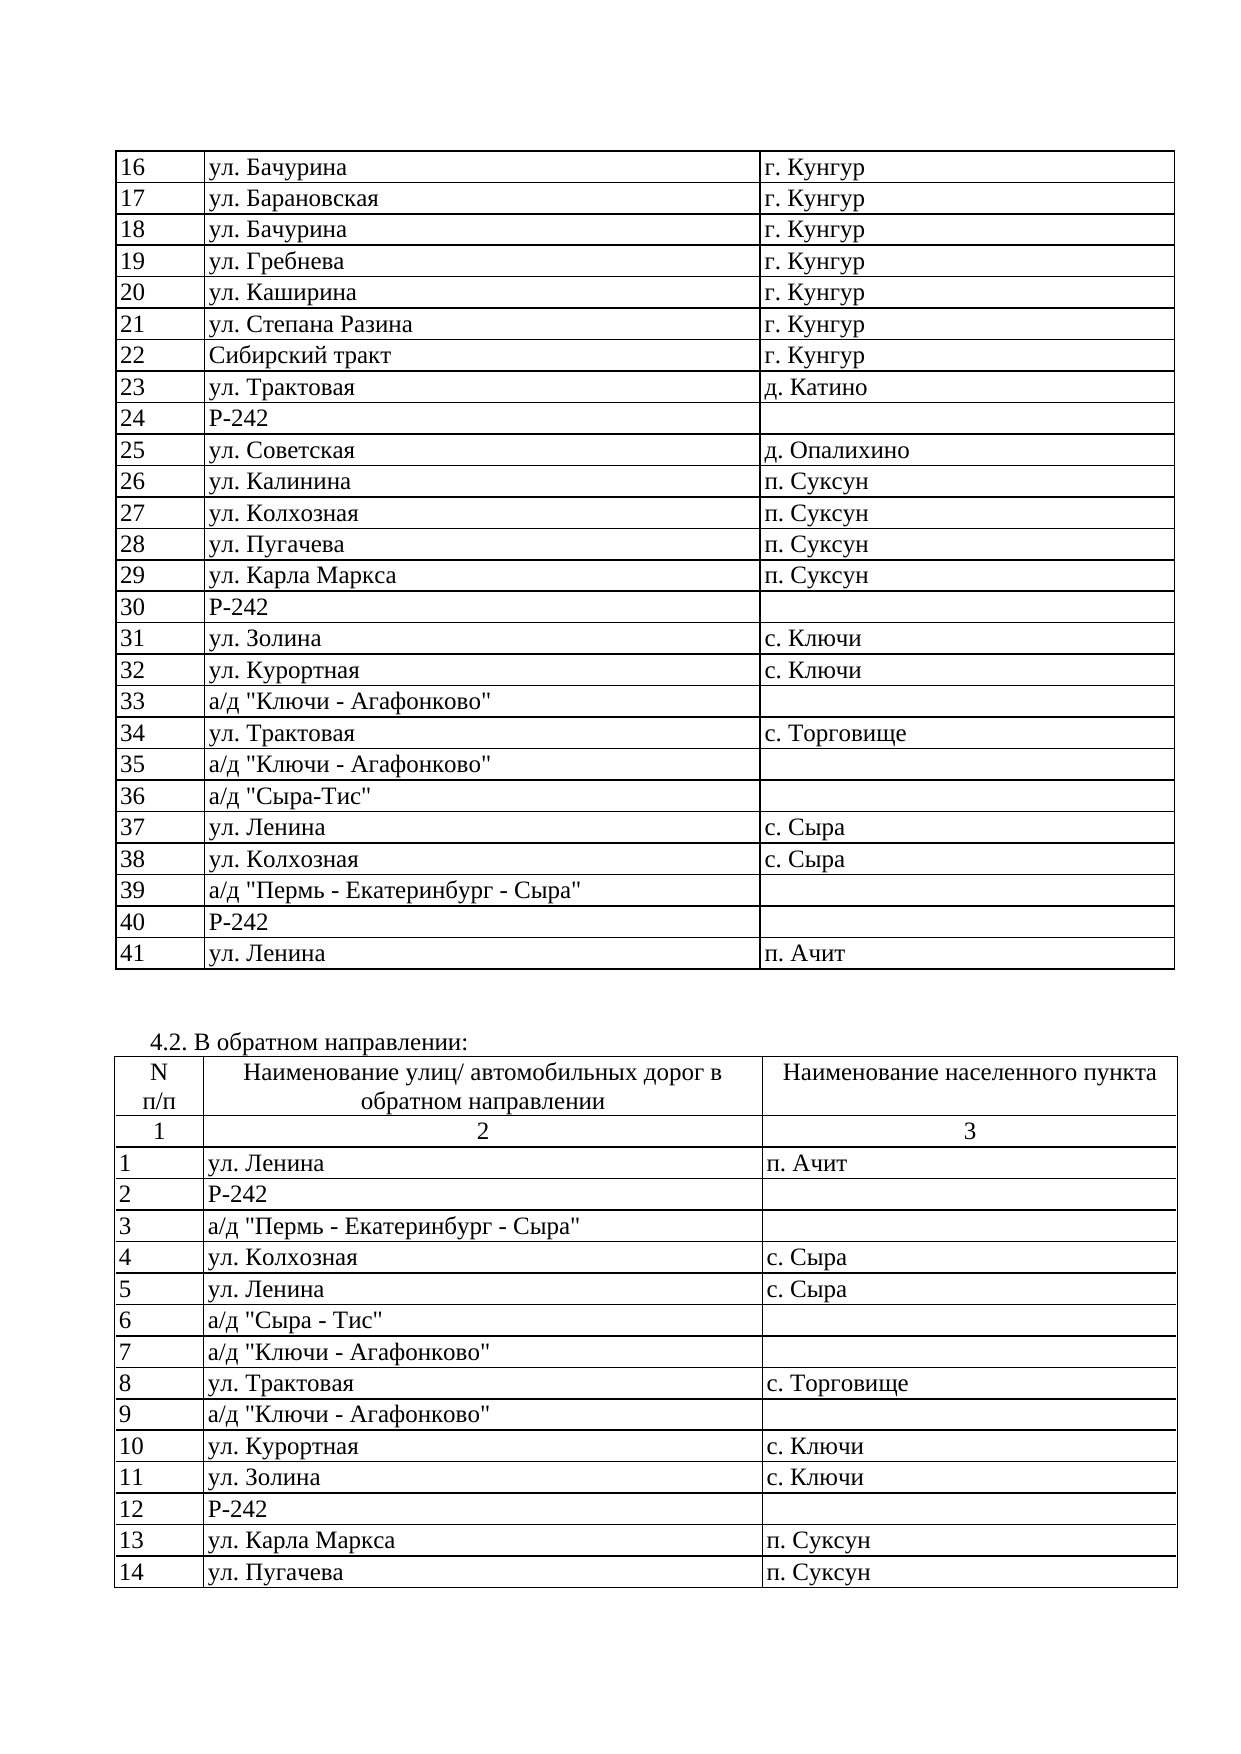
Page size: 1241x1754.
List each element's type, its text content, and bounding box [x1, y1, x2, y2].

table_cell 1 [115, 1147, 203, 1178]
table_cell ул. Степана Разина [205, 309, 759, 339]
table_cell 12 [115, 1493, 203, 1524]
table_cell 9 [115, 1399, 203, 1429]
table_cell 41 [117, 938, 204, 968]
table_cell 18 [117, 215, 204, 244]
table_cell г. Кунгур [761, 215, 1174, 244]
table_cell Р-242 [205, 907, 759, 936]
table_cell 13 [115, 1525, 203, 1555]
table_cell а/д "Пермь - Екатеринбург - Сыра" [205, 875, 759, 905]
table_cell с. Сыра [761, 844, 1174, 873]
table_cell ул. Советская [205, 435, 759, 464]
table_cell [761, 686, 1174, 716]
table_cell [761, 875, 1174, 905]
table_cell [763, 1492, 1177, 1524]
table_cell ул. Гребнева [205, 246, 759, 276]
table_cell [763, 1304, 1177, 1335]
table_cell а/д "Сыра - Тис" [204, 1305, 762, 1335]
table_cell Р-242 [205, 403, 759, 433]
table_cell [761, 781, 1174, 811]
table_cell ул. Калинина [205, 466, 759, 496]
table_cell п. Суксун [763, 1524, 1177, 1555]
table_cell 25 [117, 435, 204, 464]
table_cell с. Ключи [763, 1429, 1177, 1461]
table_cell 2 [204, 1116, 762, 1146]
table_cell 39 [117, 875, 204, 905]
table_cell с. Ключи [763, 1461, 1177, 1492]
table_cell [761, 749, 1174, 779]
table_cell 17 [117, 183, 204, 213]
table_cell ул. Золина [205, 623, 759, 653]
table_cell ул. Ленина [204, 1274, 762, 1303]
table_cell Р-242 [204, 1494, 762, 1524]
table_cell 3 [763, 1115, 1177, 1146]
table_cell 33 [117, 686, 204, 716]
table_cell 32 [117, 655, 204, 685]
table_cell ул. Ленина [205, 812, 759, 842]
table_cell 11 [115, 1462, 203, 1492]
table_cell а/д "Ключи - Агафонково" [205, 686, 759, 716]
table_cell а/д "Пермь - Екатеринбург - Сыра" [204, 1211, 762, 1241]
table_cell 27 [117, 498, 204, 527]
table_cell 14 [115, 1556, 203, 1587]
table_cell ул. Золина [204, 1462, 762, 1492]
text 4.2. В обратном направлении: [150, 1027, 1090, 1056]
table_cell ул. Колхозная [204, 1242, 762, 1272]
table_cell ул. Ленина [204, 1148, 762, 1178]
table_cell г. Кунгур [761, 152, 1174, 181]
table_cell [763, 1209, 1177, 1241]
table_cell 2 [115, 1179, 203, 1209]
table_cell с. Сыра [763, 1272, 1177, 1303]
table_cell 29 [117, 561, 204, 590]
table_cell 5 [115, 1273, 203, 1303]
table_cell ул. Карла Маркса [204, 1525, 762, 1555]
table_cell 1 [115, 1116, 203, 1146]
table_cell с. Ключи [761, 623, 1174, 653]
table_cell [761, 403, 1174, 433]
table_cell ул. Барановская [205, 183, 759, 213]
table_cell 22 [117, 340, 204, 370]
table_cell а/д "Ключи - Агафонково" [205, 749, 759, 779]
table_cell 30 [117, 592, 204, 622]
table_cell д. Опалихино [761, 435, 1174, 464]
table_cell 35 [117, 749, 204, 779]
table_cell п. Суксун [761, 529, 1174, 559]
table_cell а/д "Ключи - Агафонково" [204, 1337, 762, 1366]
table_cell 23 [117, 372, 204, 402]
table_cell [763, 1398, 1177, 1429]
table_cell 24 [117, 403, 204, 433]
table_header Наименование улиц/ автомобильных дорог в обратном направлении [204, 1057, 762, 1115]
table_cell 26 [117, 466, 204, 496]
table_cell 7 [115, 1336, 203, 1366]
table_cell г. Кунгур [761, 340, 1174, 370]
table_cell с. Сыра [763, 1241, 1177, 1272]
table_cell ул. Трактовая [205, 372, 759, 402]
table_header N п/п [115, 1057, 203, 1115]
table_cell ул. Колхозная [205, 844, 759, 873]
table_cell а/д "Ключи - Агафонково" [204, 1400, 762, 1429]
table_cell [761, 592, 1174, 622]
table_cell ул. Пугачева [205, 529, 759, 559]
table_cell 34 [117, 718, 204, 748]
table_cell [763, 1178, 1177, 1209]
table_cell 31 [117, 623, 204, 653]
table_cell ул. Курортная [204, 1431, 762, 1461]
table_cell ул. Курортная [205, 655, 759, 685]
table_cell ул. Бачурина [205, 152, 759, 181]
table_cell п. Ачит [761, 938, 1174, 968]
table_cell 10 [115, 1430, 203, 1461]
table_cell 8 [115, 1368, 203, 1398]
table_cell ул. Колхозная [205, 498, 759, 527]
table_cell ул. Трактовая [204, 1368, 762, 1398]
table_cell 6 [115, 1305, 203, 1335]
table_cell [763, 1335, 1177, 1366]
table_cell с. Торговище [761, 718, 1174, 748]
table_cell 3 [115, 1210, 203, 1241]
table_cell г. Кунгур [761, 183, 1174, 213]
table_cell Р-242 [205, 592, 759, 622]
table_cell п. Суксун [763, 1555, 1177, 1587]
table_cell г. Кунгур [761, 277, 1174, 307]
table_cell ул. Трактовая [205, 718, 759, 748]
table_cell 36 [117, 781, 204, 811]
table_cell д. Катино [761, 372, 1174, 402]
table_cell с. Торговище [763, 1366, 1177, 1398]
table_cell г. Кунгур [761, 246, 1174, 276]
table_cell 37 [117, 812, 204, 842]
table_cell г. Кунгур [761, 309, 1174, 339]
table_header Наименование населенного пункта [763, 1057, 1177, 1115]
table_cell Сибирский тракт [205, 340, 759, 370]
table_cell 20 [117, 277, 204, 307]
table_cell ул. Бачурина [205, 215, 759, 244]
table_cell а/д "Сыра-Тис" [205, 781, 759, 811]
table_cell п. Суксун [761, 466, 1174, 496]
table_cell 16 [117, 152, 204, 181]
table_cell 19 [117, 246, 204, 276]
table_cell п. Ачит [763, 1146, 1177, 1178]
table_cell ул. Ленина [205, 938, 759, 968]
table_cell 40 [117, 907, 204, 936]
table_cell ул. Карла Маркса [205, 561, 759, 590]
table_cell с. Ключи [761, 655, 1174, 685]
table_cell ул. Пугачева [204, 1557, 762, 1587]
table_cell 38 [117, 844, 204, 873]
table_cell Р-242 [204, 1179, 762, 1209]
table_cell п. Суксун [761, 561, 1174, 590]
table_cell 4 [115, 1242, 203, 1272]
table_cell ул. Каширина [205, 277, 759, 307]
table_cell [761, 907, 1174, 936]
table_cell с. Сыра [761, 812, 1174, 842]
table_cell 28 [117, 529, 204, 559]
table_cell 21 [117, 309, 204, 339]
table_cell п. Суксун [761, 498, 1174, 527]
